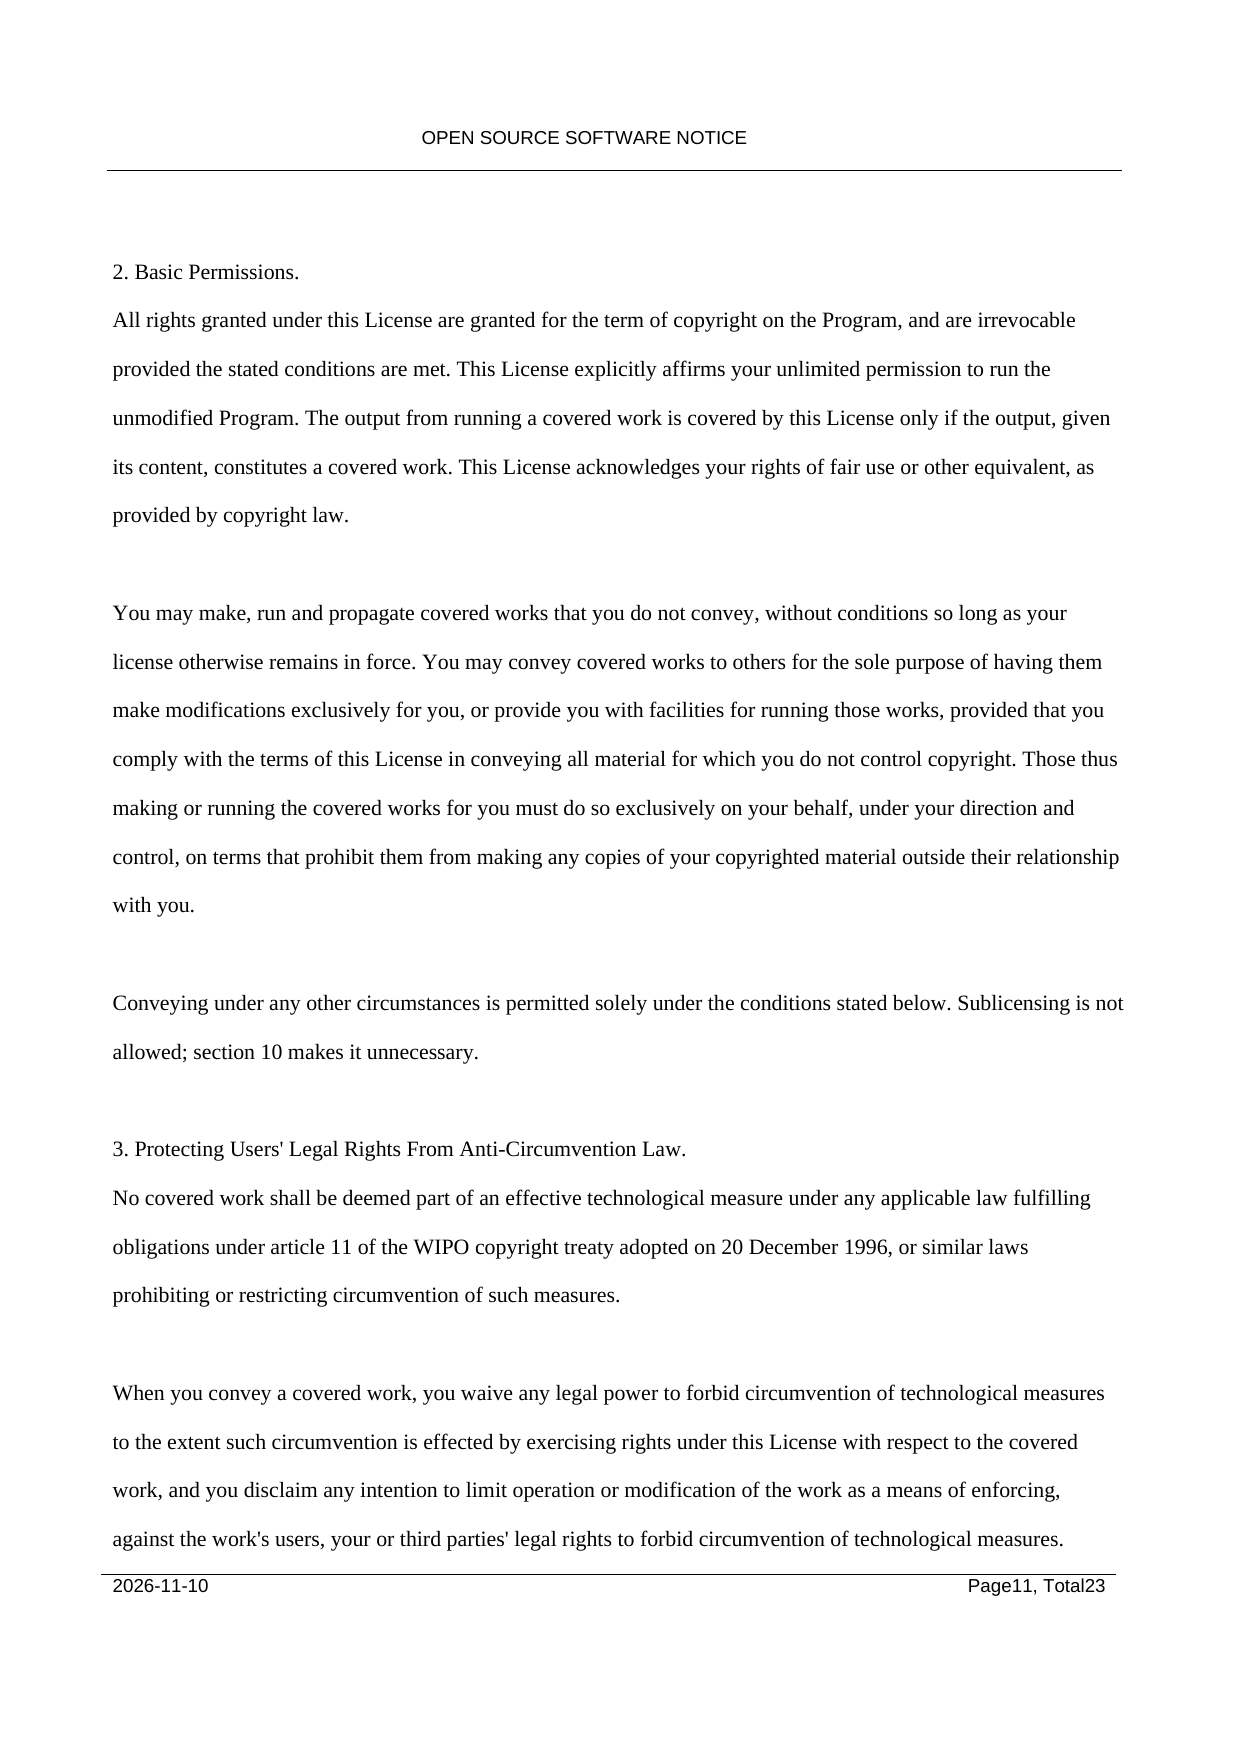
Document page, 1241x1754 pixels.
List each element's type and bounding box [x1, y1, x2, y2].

text [112, 206, 1128, 1555]
